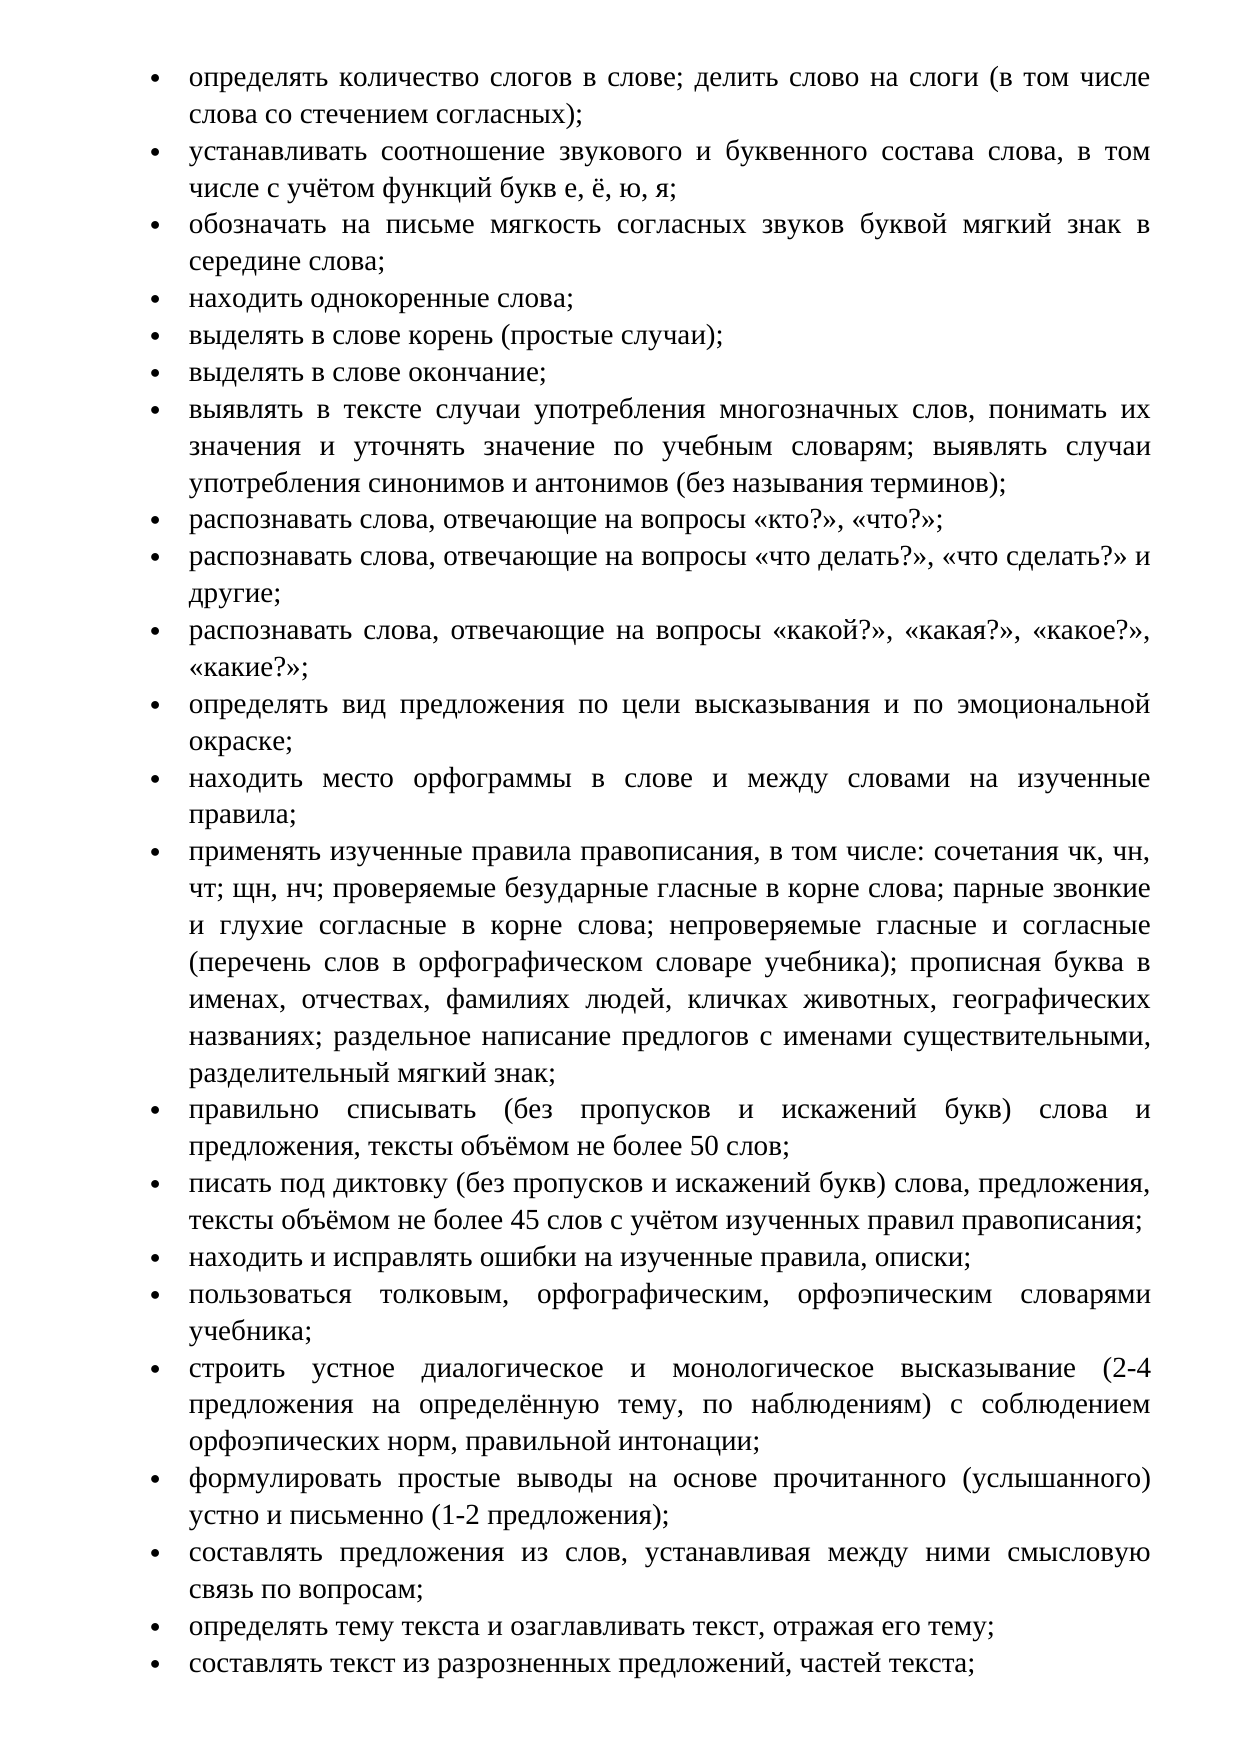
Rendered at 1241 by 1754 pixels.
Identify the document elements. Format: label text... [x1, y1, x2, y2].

list обозначать на письме мягкость согласных звуков буквой мягкий знак в середине слова; [151, 207, 1152, 277]
list определять вид предложения по цели высказывания и по эмоциональной окраске; [151, 686, 1152, 756]
list выделять в слове корень (простые случаи); [151, 317, 1152, 351]
list пользоваться толковым, орфографическим, орфоэпическим словарями учебника; [151, 1276, 1152, 1346]
list правильно списывать (без пропусков и искажений букв) слова и предложения, тексты объёмом не более 50 слов; [151, 1092, 1152, 1162]
list определять количество слогов в слове; делить слово на слоги (в том числе слова со стечением согласных); [151, 59, 1152, 129]
list выделять в слове окончание; [151, 354, 1152, 388]
list распознавать слова, отвечающие на вопросы «что делать?», «что сделать?» и другие; [151, 538, 1152, 609]
list находить и исправлять ошибки на изученные правила, описки; [151, 1239, 1152, 1273]
list распознавать слова, отвечающие на вопросы «кто?», «что?»; [151, 502, 1152, 535]
list писать под диктовку (без пропусков и искажений букв) слова, предложения, тексты объёмом не более 45 слов с учётом изученных правил правописания; [151, 1165, 1152, 1236]
list находить место орфограммы в слове и между словами на изученные правила; [151, 760, 1152, 830]
list применять изученные правила правописания, в том числе: сочетания чк, чн, чт; щн, нч; проверяемые безударные гласные в корне слова; парные звонкие и глухие согласные в корне слова; непроверяемые гласные и согласные (перечень слов в орфографическом словаре учебника); прописная буква в именах, отчествах, фамилиях людей, кличках животных, географических названиях; раздельное написание предлогов с именами существительными, разделительный мягкий знак; [151, 833, 1152, 1088]
list строить устное диалогическое и монологическое высказывание (2-4 предложения на определённую тему, по наблюдениям) с соблюдением орфоэпических норм, правильной интонации; [151, 1350, 1152, 1457]
list составлять предложения из слов, устанавливая между ними смысловую связь по вопросам; [151, 1534, 1152, 1604]
list находить однокоренные слова; [151, 280, 1152, 314]
list выявлять в тексте случаи употребления многозначных слов, понимать их значения и уточнять значение по учебным словарям; выявлять случаи употребления синонимов и антонимов (без называния терминов); [151, 391, 1152, 498]
list формулировать простые выводы на основе прочитанного (услышанного) устно и письменно (1-2 предложения); [151, 1460, 1152, 1531]
list устанавливать соотношение звукового и буквенного состава слова, в том числе с учётом функций букв е, ё, ю, я; [151, 133, 1152, 203]
list составлять текст из разрозненных предложений, частей текста; [151, 1645, 1152, 1678]
list распознавать слова, отвечающие на вопросы «какой?», «какая?», «какое?», «какие?»; [151, 612, 1152, 683]
list определять тему текста и озаглавливать текст, отражая его тему; [151, 1608, 1152, 1641]
